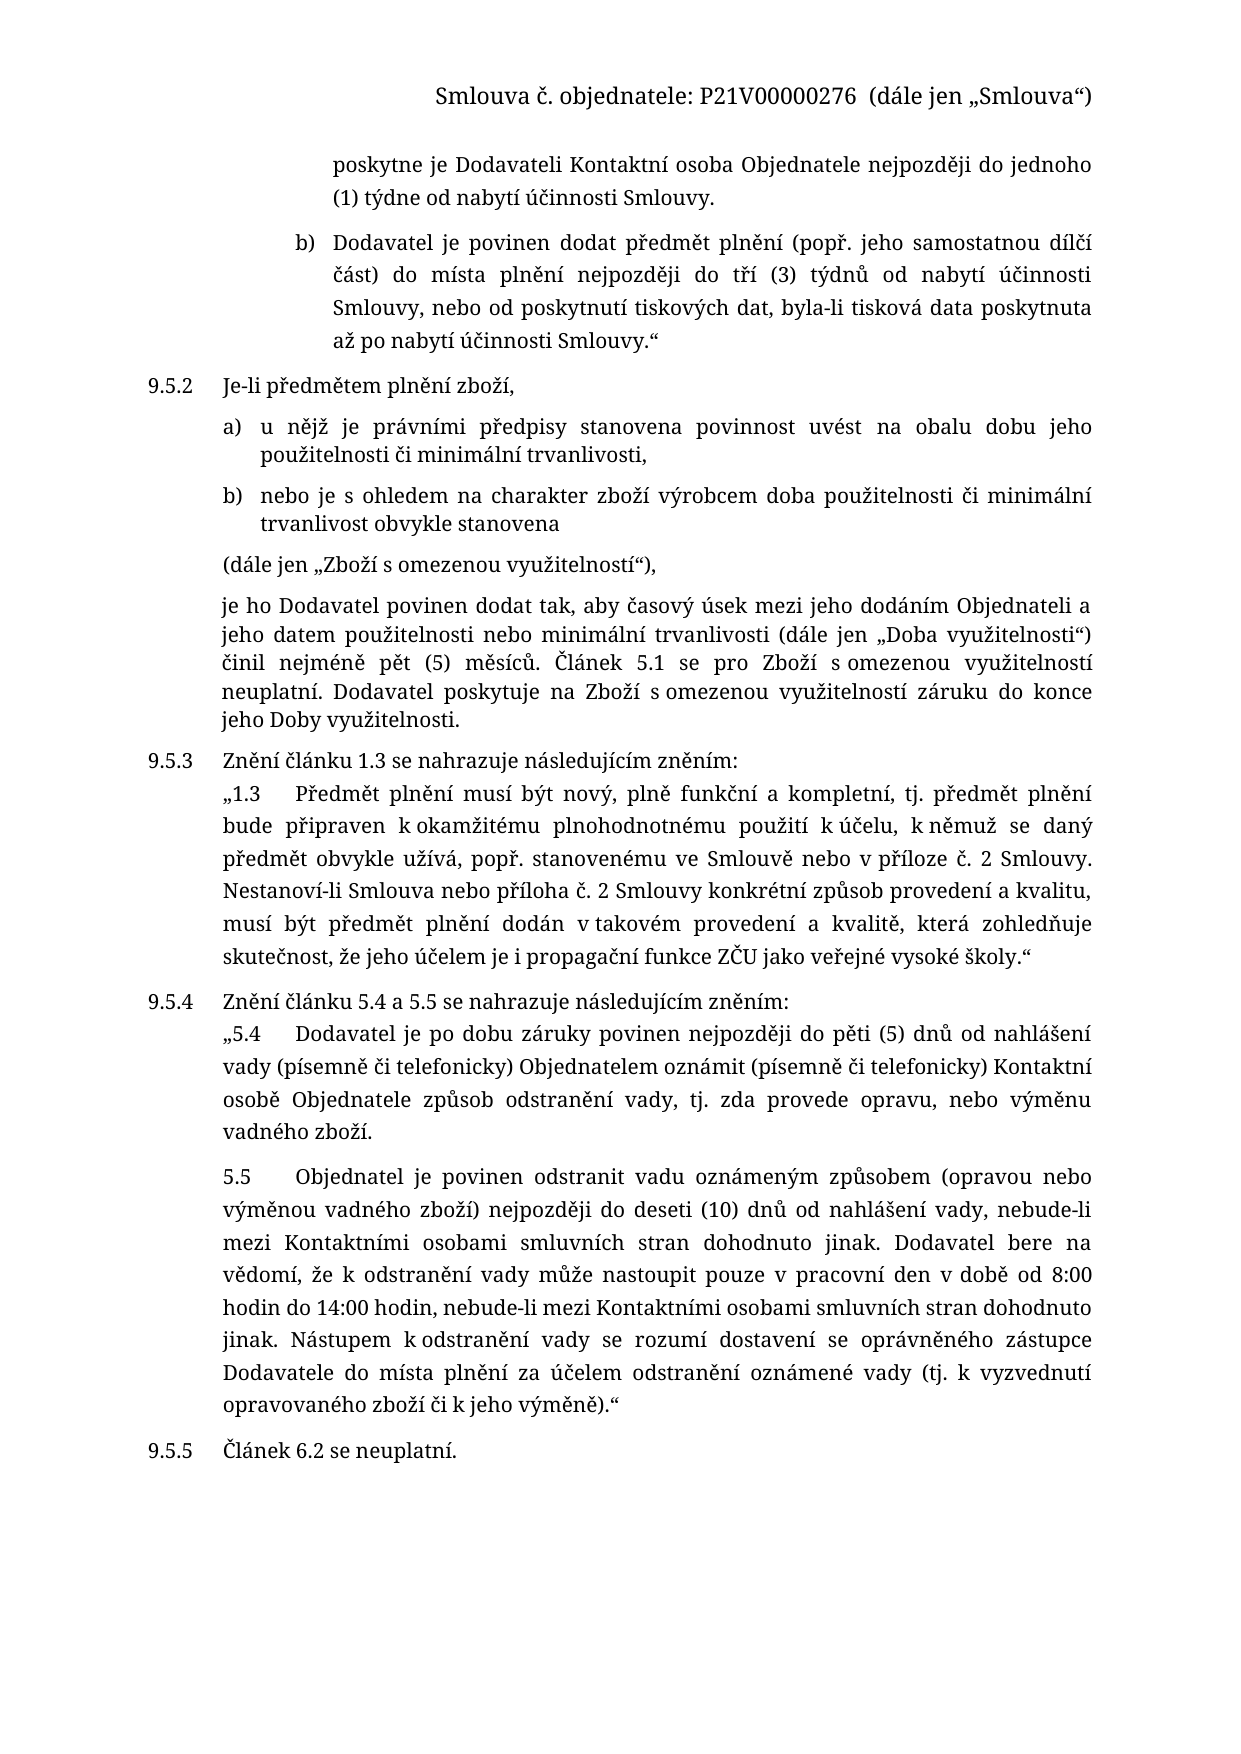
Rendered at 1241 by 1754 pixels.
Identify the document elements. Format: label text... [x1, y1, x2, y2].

text je ho Dodavatel povinen dodat tak, aby časový úsek mezi jeho dodáním Objednateli a jeho datem použitelnosti nebo minimální trvanlivosti (dále jen „Doba využitelnosti“) činil nejméně pět (5) měsíců. Článek 5.1 se pro Zboží s omezenou využitelností neuplatní. Dodavatel poskytuje na Zboží s omezenou využitelností záruku do konce jeho Doby využitelnosti. [221, 591, 1093, 734]
list Článek 6.2 se neuplatní. [148, 1436, 1093, 1464]
list 5.5 Objednatel je povinen odstranit vadu oznámeným způsobem (opravou nebo výměnou vadného zboží) nejpozději do deseti (10) dnů od nahlášení vady, nebude-li mezi Kontaktními osobami smluvních stran dohodnuto jinak. Dodavatel bere na vědomí, že k odstranění vady může nastoupit pouze v pracovní den v době od 8:00 hodin do 14:00 hodin, nebude-li mezi Kontaktními osobami smluvních stran dohodnuto jinak. Nástupem k odstranění vady se rozumí dostavení se oprávněného zástupce Dodavatele do místa plnění za účelem odstranění oznámené vady (tj. k vyzvednutí opravovaného zboží či k jeho výměně).“ [223, 1162, 1093, 1419]
text (dále jen „Zboží s omezenou využitelností“), [223, 551, 1093, 579]
list Dodavatel je povinen dodat předmět plnění (popř. jeho samostatnou dílčí část) do místa plnění nejpozději do tří (3) týdnů od nabytí účinnosti Smlouvy, nebo od poskytnutí tiskových dat, byla-li tisková data poskytnuta až po nabytí účinnosti Smlouvy.“ [295, 228, 1093, 354]
list u nějž je právními předpisy stanovena povinnost uvést na obalu dobu jeho použitelnosti či minimální trvanlivosti, [223, 412, 1093, 469]
list Znění článku 5.4 a 5.5 se nahrazuje následujícím zněním: [148, 987, 1093, 1015]
list Je-li předmětem plnění zboží, [148, 371, 1093, 399]
list nebo je s ohledem na charakter zboží výrobcem doba použitelnosti či minimální trvanlivost obvykle stanovena [223, 481, 1093, 538]
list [295, 150, 1093, 211]
list Znění článku 1.3 se nahrazuje následujícím zněním: [148, 746, 1093, 774]
list „1.3 Předmět plnění musí být nový, plně funkční a kompletní, tj. předmět plnění bude připraven k okamžitému plnohodnotnému použití k účelu, k němuž se daný předmět obvykle užívá, popř. stanovenému ve Smlouvě nebo v příloze č. 2 Smlouvy. Nestanoví-li Smlouva nebo příloha č. 2 Smlouvy konkrétní způsob provedení a kvalitu, musí být předmět plnění dodán v takovém provedení a kvalitě, která zohledňuje skutečnost, že jeho účelem je i propagační funkce ZČU jako veřejné vysoké školy.“ [223, 779, 1093, 970]
list „5.4 Dodavatel je po dobu záruky povinen nejpozději do pěti (5) dnů od nahlášení vady (písemně či telefonicky) Objednatelem oznámit (písemně či telefonicky) Kontaktní osobě Objednatele způsob odstranění vady, tj. zda provede opravu, nebo výměnu vadného zboží. [223, 1019, 1093, 1146]
